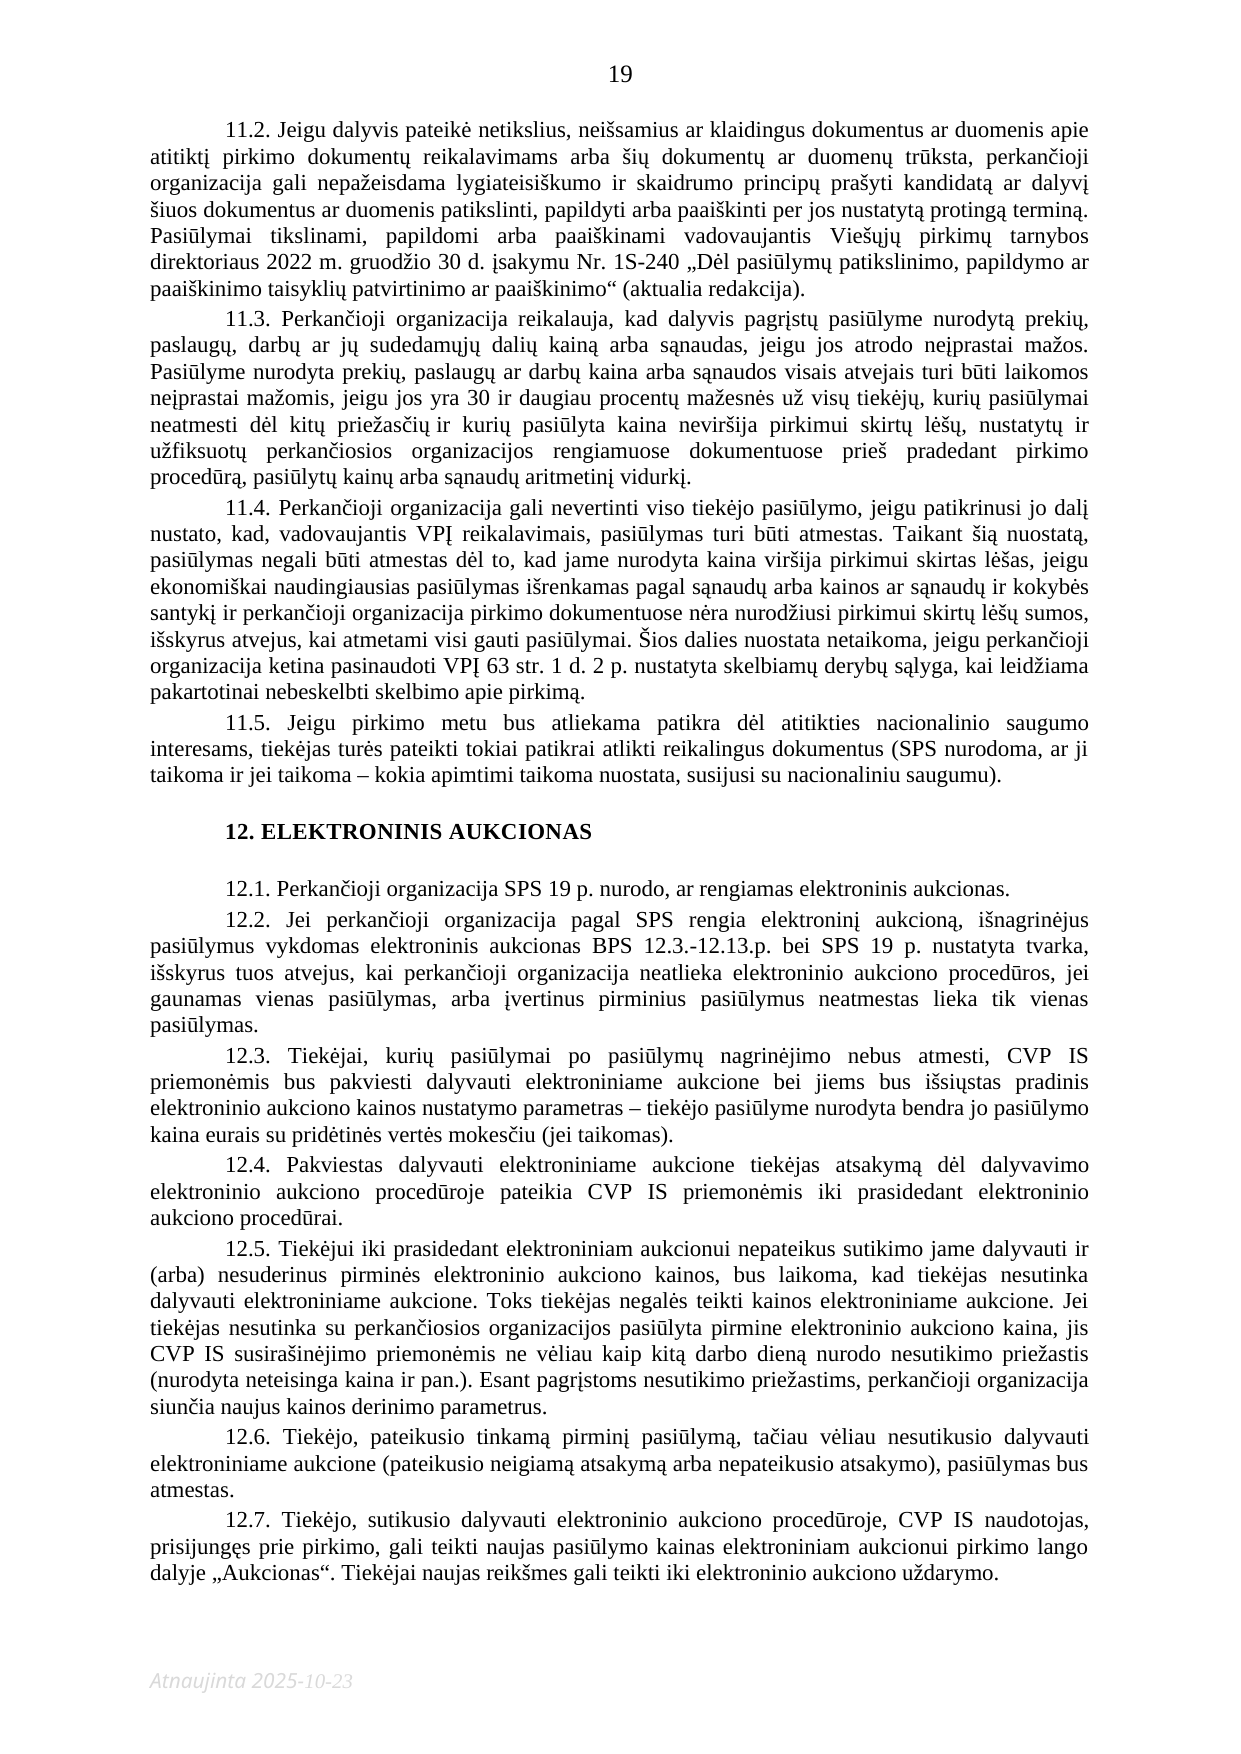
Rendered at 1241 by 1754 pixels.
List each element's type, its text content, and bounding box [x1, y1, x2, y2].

text 12.6. Tiekėjo, pateikusio tinkamą pirminį pasiūlymą, tačiau vėliau nesutikusio dalyvauti elektroniniame aukcione (pateikusio neigiamą atsakymą arba nepateikusio atsakymo), pasiūlymas bus atmestas. [150, 1423, 1090, 1502]
text 11.2. Jeigu dalyvis pateikė netikslius, neišsamius ar klaidingus dokumentus ar duomenis apie atitiktį pirkimo dokumentų reikalavimams arba šių dokumentų ar duomenų trūksta, perkančioji organizacija gali nepažeisdama lygiateisiškumo ir skaidrumo principų prašyti kandidatą ar dalyvį šiuos dokumentus ar duomenis patikslinti, papildyti arba paaiškinti per jos nustatytą protingą terminą. Pasiūlymai tikslinami, papildomi arba paaiškinami vadovaujantis Viešųjų pirkimų tarnybos direktoriaus 2022 m. gruodžio 30 d. įsakymu Nr. 1S-240 „Dėl pasiūlymų patikslinimo, papildymo ar paaiškinimo taisyklių patvirtinimo ar paaiškinimo“ (aktualia redakcija). [150, 117, 1090, 301]
text 12.3. Tiekėjai, kurių pasiūlymai po pasiūlymų nagrinėjimo nebus atmesti, CVP IS priemonėmis bus pakviesti dalyvauti elektroniniame aukcione bei jiems bus išsiųstas pradinis elektroninio aukciono kainos nustatymo parametras – tiekėjo pasiūlyme nurodyta bendra jo pasiūlymo kaina eurais su pridėtinės vertės mokesčiu (jei taikomas). [150, 1042, 1090, 1147]
text 11.5. Jeigu pirkimo metu bus atliekama patikra dėl atitikties nacionalinio saugumo interesams, tiekėjas turės pateikti tokiai patikrai atlikti reikalingus dokumentus (SPS nurodoma, ar ji taikoma ir jei taikoma – kokia apimtimi taikoma nuostata, susijusi su nacionaliniu saugumu). [150, 709, 1090, 788]
subtitle 12. Elektroninis aukcionas [150, 818, 1090, 845]
text 12.5. Tiekėjui iki prasidedant elektroniniam aukcionui nepateikus sutikimo jame dalyvauti ir (arba) nesuderinus pirminės elektroninio aukciono kainos, bus laikoma, kad tiekėjas nesutinka dalyvauti elektroniniame aukcione. Toks tiekėjas negalės teikti kainos elektroniniame aukcione. Jei tiekėjas nesutinka su perkančiosios organizacijos pasiūlyta pirmine elektroninio aukciono kaina, jis CVP IS susirašinėjimo priemonėmis ne vėliau kaip kitą darbo dieną nurodo nesutikimo priežastis (nurodyta neteisinga kaina ir pan.). Esant pagrįstoms nesutikimo priežastims, perkančioji organizacija siunčia naujus kainos derinimo parametrus. [150, 1234, 1090, 1419]
text 12.4. Pakviestas dalyvauti elektroniniame aukcione tiekėjas atsakymą dėl dalyvavimo elektroninio aukciono procedūroje pateikia CVP IS priemonėmis iki prasidedant elektroninio aukciono procedūrai. [150, 1151, 1090, 1230]
text 11.3. Perkančioji organizacija reikalauja, kad dalyvis pagrįstų pasiūlyme nurodytą prekių, paslaugų, darbų ar jų sudedamųjų dalių kainą arba sąnaudas, jeigu jos atrodo neįprastai mažos. Pasiūlyme nurodyta prekių, paslaugų ar darbų kaina arba sąnaudos visais atvejais turi būti laikomos neįprastai mažomis, jeigu jos yra 30 ir daugiau procentų mažesnės už visų tiekėjų, kurių pasiūlymai neatmesti dėl kitų priežasčių ir kurių pasiūlyta kaina neviršija pirkimui skirtų lėšų, nustatytų ir užfiksuotų perkančiosios organizacijos rengiamuose dokumentuose prieš pradedant pirkimo procedūrą, pasiūlytų kainų arba sąnaudų aritmetinį vidurkį. [150, 305, 1090, 490]
text 12.1. Perkančioji organizacija SPS 19 p. nurodo, ar rengiamas elektroninis aukcionas. [150, 875, 1090, 902]
text 12.7. Tiekėjo, sutikusio dalyvauti elektroninio aukciono procedūroje, CVP IS naudotojas, prisijungęs prie pirkimo, gali teikti naujas pasiūlymo kainas elektroniniam aukcionui pirkimo lango dalyje „Aukcionas“. Tiekėjai naujas reikšmes gali teikti iki elektroninio aukciono uždarymo. [150, 1506, 1090, 1586]
text 12.2. Jei perkančioji organizacija pagal SPS rengia elektroninį aukcioną, išnagrinėjus pasiūlymus vykdomas elektroninis aukcionas BPS 12.3.-12.13.p. bei SPS 19 p. nustatyta tvarka, išskyrus tuos atvejus, kai perkančioji organizacija neatlieka elektroninio aukciono procedūros, jei gaunamas vienas pasiūlymas, arba įvertinus pirminius pasiūlymus neatmestas lieka tik vienas pasiūlymas. [150, 906, 1090, 1038]
text 11.4. Perkančioji organizacija gali nevertinti viso tiekėjo pasiūlymo, jeigu patikrinusi jo dalį nustato, kad, vadovaujantis VPĮ reikalavimais, pasiūlymas turi būti atmestas. Taikant šią nuostatą, pasiūlymas negali būti atmestas dėl to, kad jame nurodyta kaina viršija pirkimui skirtas lėšas, jeigu ekonomiškai naudingiausias pasiūlymas išrenkamas pagal sąnaudų arba kainos ar sąnaudų ir kokybės santykį ir perkančioji organizacija pirkimo dokumentuose nėra nurodžiusi pirkimui skirtų lėšų sumos, išskyrus atvejus, kai atmetami visi gauti pasiūlymai. Šios dalies nuostata netaikoma, jeigu perkančioji organizacija ketina pasinaudoti VPĮ 63 str. 1 d. 2 p. nustatyta skelbiamų derybų sąlyga, kai leidžiama pakartotinai nebeskelbti skelbimo apie pirkimą. [150, 494, 1090, 705]
